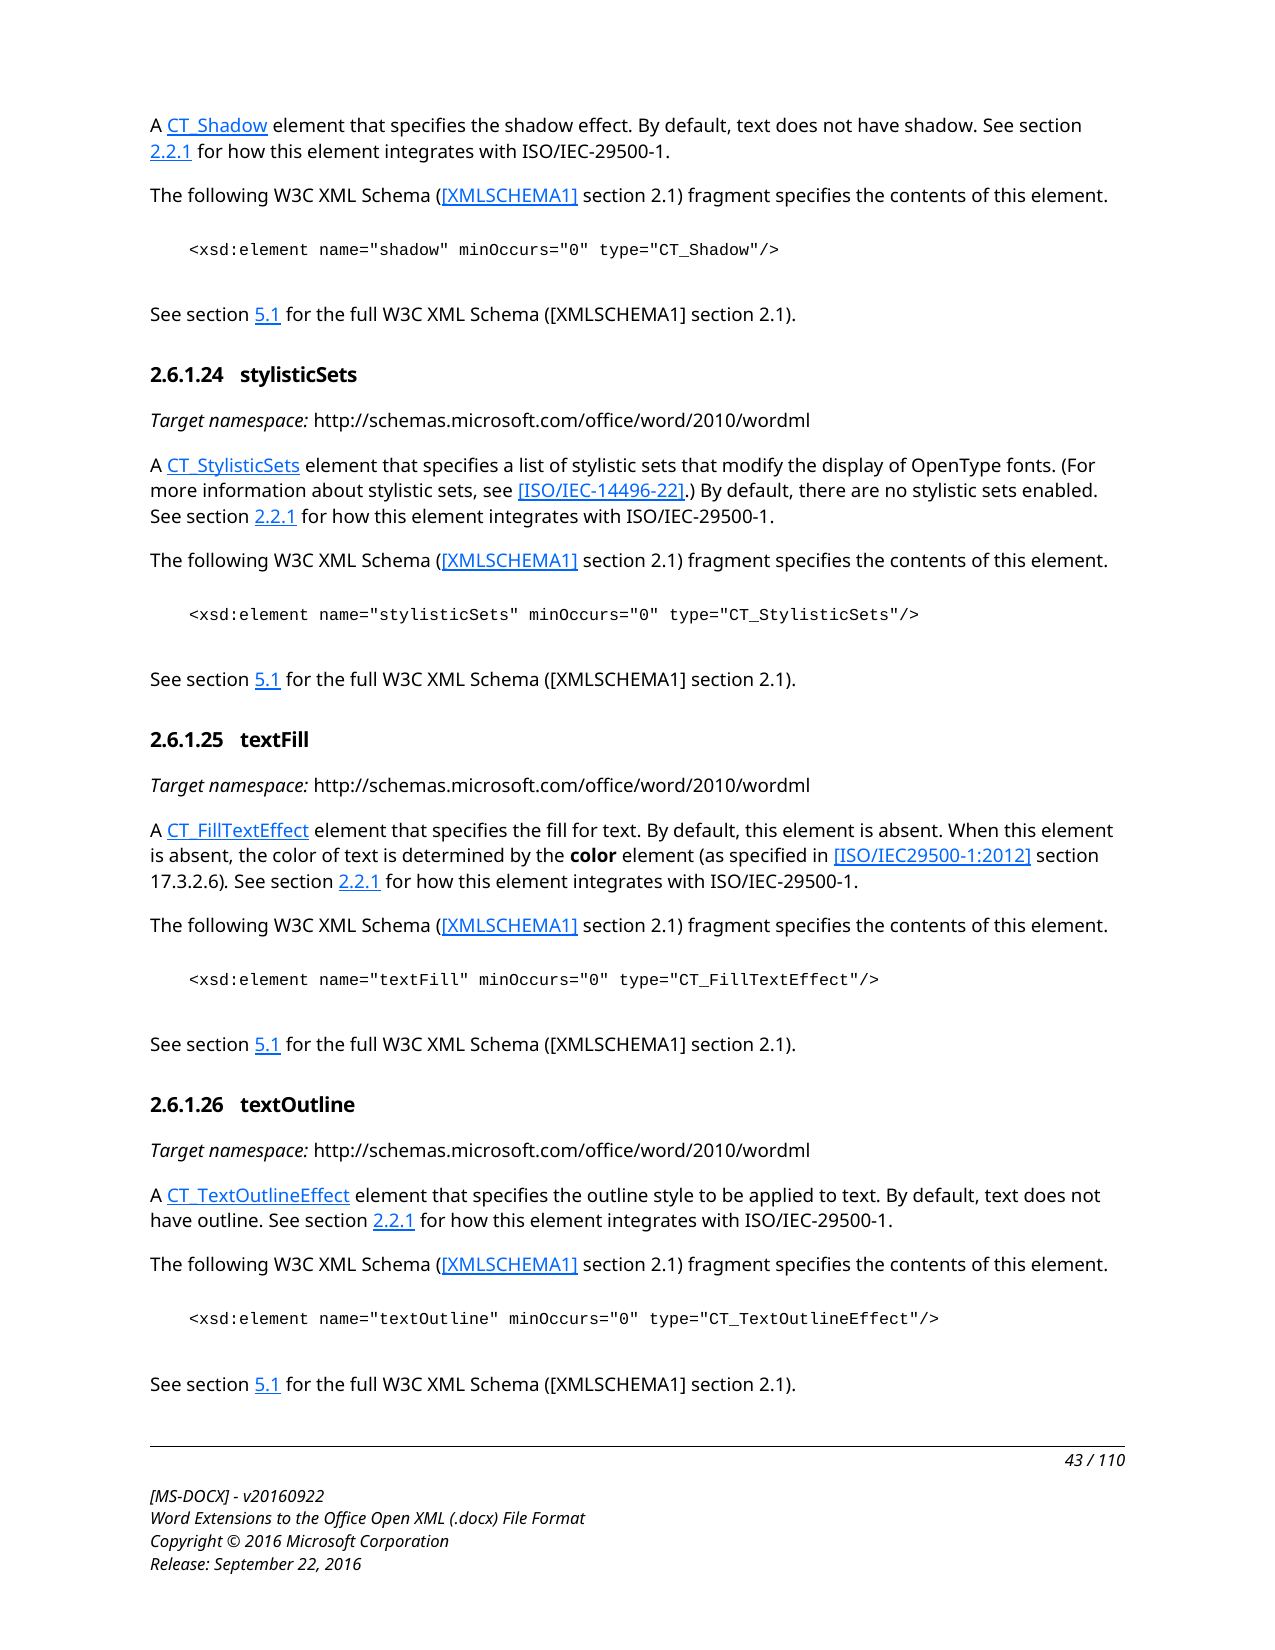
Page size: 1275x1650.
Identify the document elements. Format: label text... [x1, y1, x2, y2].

text <xsd:element name="shadow" minOccurs="0" type="CT_Shadow"/> [175, 233, 1137, 270]
text A CT_Shadow element that specifies the shadow effect. By default, text does not have shadow. See section 2.2.1 for how this element integrates with ISO/IEC-29500-1. [150, 112, 1125, 163]
text The following W3C XML Schema ([XMLSCHEMA1] section 2.1) fragment specifies the contents of this element. [150, 1252, 1125, 1277]
subtitle textFill [150, 726, 1125, 754]
text The following W3C XML Schema ([XMLSCHEMA1] section 2.1) fragment specifies the contents of this element. [150, 547, 1125, 573]
text Target namespace: http://schemas.microsoft.com/office/word/2010/wordml [150, 773, 1125, 798]
text The following W3C XML Schema ([XMLSCHEMA1] section 2.1) fragment specifies the contents of this element. [150, 912, 1125, 938]
text See section 5.1 for the full W3C XML Schema ([XMLSCHEMA1] section 2.1). [150, 1032, 1125, 1057]
subtitle textOutline [150, 1091, 1125, 1119]
text See section 5.1 for the full W3C XML Schema ([XMLSCHEMA1] section 2.1). [150, 667, 1125, 692]
text The following W3C XML Schema ([XMLSCHEMA1] section 2.1) fragment specifies the contents of this element. [150, 182, 1125, 208]
text See section 5.1 for the full W3C XML Schema ([XMLSCHEMA1] section 2.1). [150, 1371, 1125, 1397]
text Target namespace: http://schemas.microsoft.com/office/word/2010/wordml [150, 408, 1125, 433]
text Target namespace: http://schemas.microsoft.com/office/word/2010/wordml [150, 1138, 1125, 1163]
text <xsd:element name="textFill" minOccurs="0" type="CT_FillTextEffect"/> [175, 963, 1137, 1000]
subtitle stylisticSets [150, 361, 1125, 389]
text <xsd:element name="textOutline" minOccurs="0" type="CT_TextOutlineEffect"/> [175, 1302, 1137, 1340]
text A CT_TextOutlineEffect element that specifies the outline style to be applied to text. By default, text does not have outline. See section 2.2.1 for how this element integrates with ISO/IEC-29500-1. [150, 1182, 1125, 1233]
text <xsd:element name="stylisticSets" minOccurs="0" type="CT_StylisticSets"/> [175, 598, 1137, 635]
text A CT_StylisticSets element that specifies a list of stylistic sets that modify the display of OpenType fonts. (For more information about stylistic sets, see [ISO/IEC-14496-22].) By default, there are no stylistic sets enabled. See section 2.2.1 for how this element integrates with ISO/IEC-29500-1. [150, 452, 1125, 528]
text See section 5.1 for the full W3C XML Schema ([XMLSCHEMA1] section 2.1). [150, 302, 1125, 327]
text A CT_FillTextEffect element that specifies the fill for text. By default, this element is absent. When this element is absent, the color of text is determined by the color element (as specified in [ISO/IEC29500-1:2012] section 17.3.2.6). See section 2.2.1 for how this element integrates with ISO/IEC-29500-1. [150, 817, 1125, 893]
